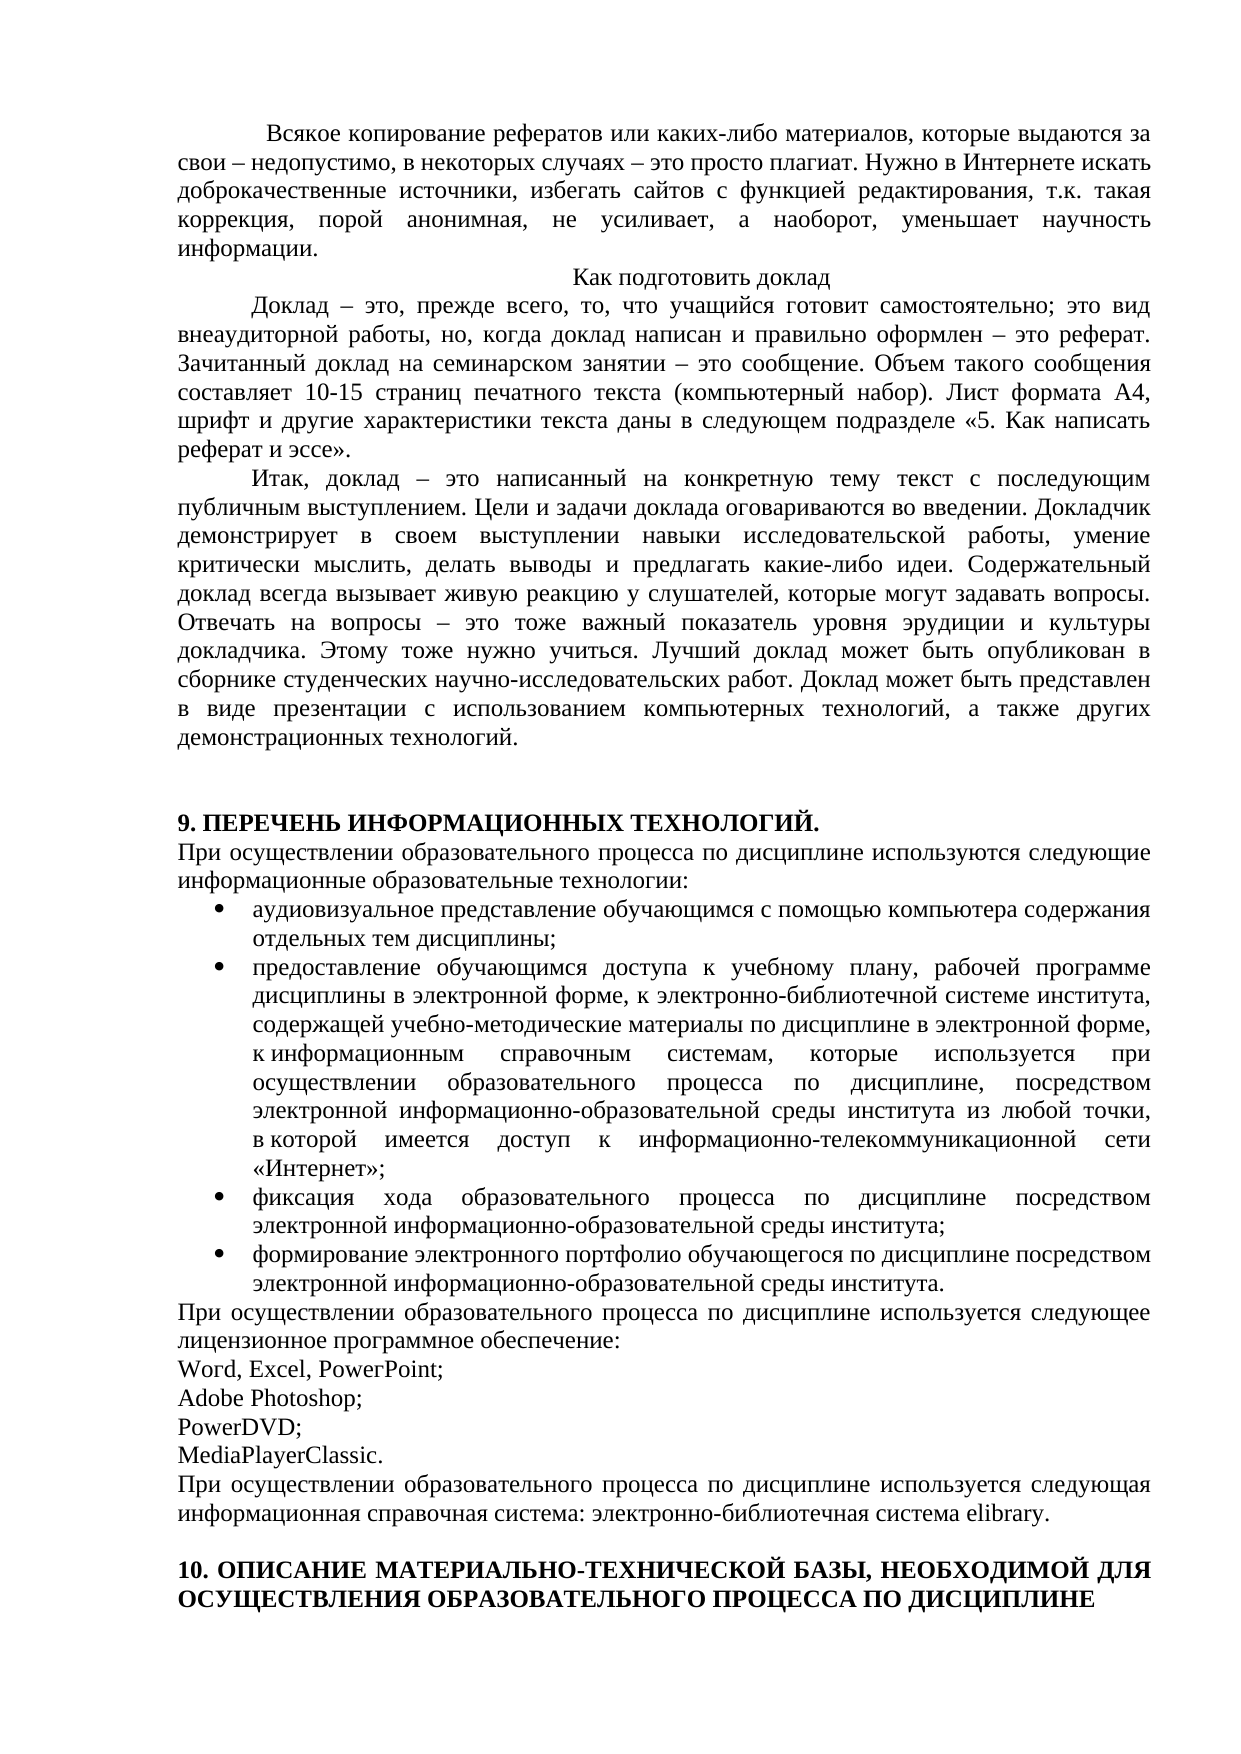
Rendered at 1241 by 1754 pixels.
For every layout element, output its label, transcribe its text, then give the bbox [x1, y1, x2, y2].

text Всякое копирование рефератов или каких-либо материалов, которые выдаются за свои – недопустимо, в некоторых случаях – это просто плагиат. Нужно в Интернете искать доброкачественные источники, избегать сайтов с функцией редактирования, т.к. такая коррекция, порой анонимная, не усиливает, а наоборот, уменьшает научность информации. [177, 118, 1152, 262]
list фиксация хода образовательного процесса по дисциплине посредством электронной информационно-образовательной среды института; [215, 1182, 1152, 1239]
text Wогd, Ехсеl, PowегРоint; [177, 1354, 1152, 1383]
list формирование электронного портфолио обучающегося по дисциплине посредством электронной информационно-образовательной среды института. [215, 1239, 1152, 1297]
list предоставление обучающимся доступа к учебному плану, рабочей программе дисциплины в электронной форме, к электронно-библиотечной системе института, содержащей учебно-методические материалы по дисциплине в электронной форме, к информационным справочным системам, которые используется при осуществлении образовательного процесса по дисциплине, посредством электронной информационно-образовательной среды института из любой точки, в которой имеется доступ к информационно-телекоммуникационной сети «Интернет»; [215, 952, 1152, 1182]
text Доклад – это, прежде всего, то, что учащийся готовит самостоятельно; это вид внеаудиторной работы, но, когда доклад написан и правильно оформлен – это реферат. Зачитанный доклад на семинарском занятии – это сообщение. Объем такого сообщения составляет 10-15 страниц печатного текста (компьютерный набор). Лист формата А4, шрифт и другие характеристики текста даны в следующем подразделе «5. Как написать реферат и эссе». [177, 291, 1152, 463]
text Итак, доклад – это написанный на конкретную тему текст с последующим публичным выступлением. Цели и задачи доклада оговариваются во введении. Докладчик демонстрирует в своем выступлении навыки исследовательской работы, умение критически мыслить, делать выводы и предлагать какие-либо идеи. Содержательный доклад всегда вызывает живую реакцию у слушателей, которые могут задавать вопросы. Отвечать на вопросы – это тоже важный показатель уровня эрудиции и культуры докладчика. Этому тоже нужно учиться. Лучший доклад может быть опубликован в сборнике студенческих научно-исследовательских работ. Доклад может быть представлен в виде презентации с использованием компьютерных технологий, а также других демонстрационных технологий. [177, 463, 1152, 751]
text При осуществлении образовательного процесса по дисциплине используются следующие информационные образовательные технологии: [177, 837, 1152, 894]
text Adobe Photoshop; [177, 1383, 1152, 1412]
text 10. ОПИСАНИЕ МАТЕРИАЛЬНО-ТЕХНИЧЕСКОЙ БАЗЫ, НЕОБХОДИМОЙ ДЛЯ ОСУЩЕСТВЛЕНИЯ ОБРАЗОВАТЕЛЬНОГО ПРОЦЕССА ПО ДИСЦИПЛИНЕ [177, 1556, 1152, 1613]
text 9. ПЕРЕЧЕНЬ ИНФОРМАЦИОННЫХ ТЕХНОЛОГИЙ. [177, 808, 1152, 837]
text PowerDVD; [177, 1412, 1152, 1441]
text Как подготовить доклад [177, 262, 1152, 291]
list аудиовизуальное представление обучающимся с помощью компьютера содержания отдельных тем дисциплины; [215, 894, 1152, 952]
text При осуществлении образовательного процесса по дисциплине используется следующая информационная справочная система: электронно-библиотечная система elibrary. [177, 1469, 1152, 1527]
text При осуществлении образовательного процесса по дисциплине используется следующее лицензионное программное обеспечение: [177, 1297, 1152, 1354]
text MediaPlayerClassic. [177, 1441, 1152, 1469]
